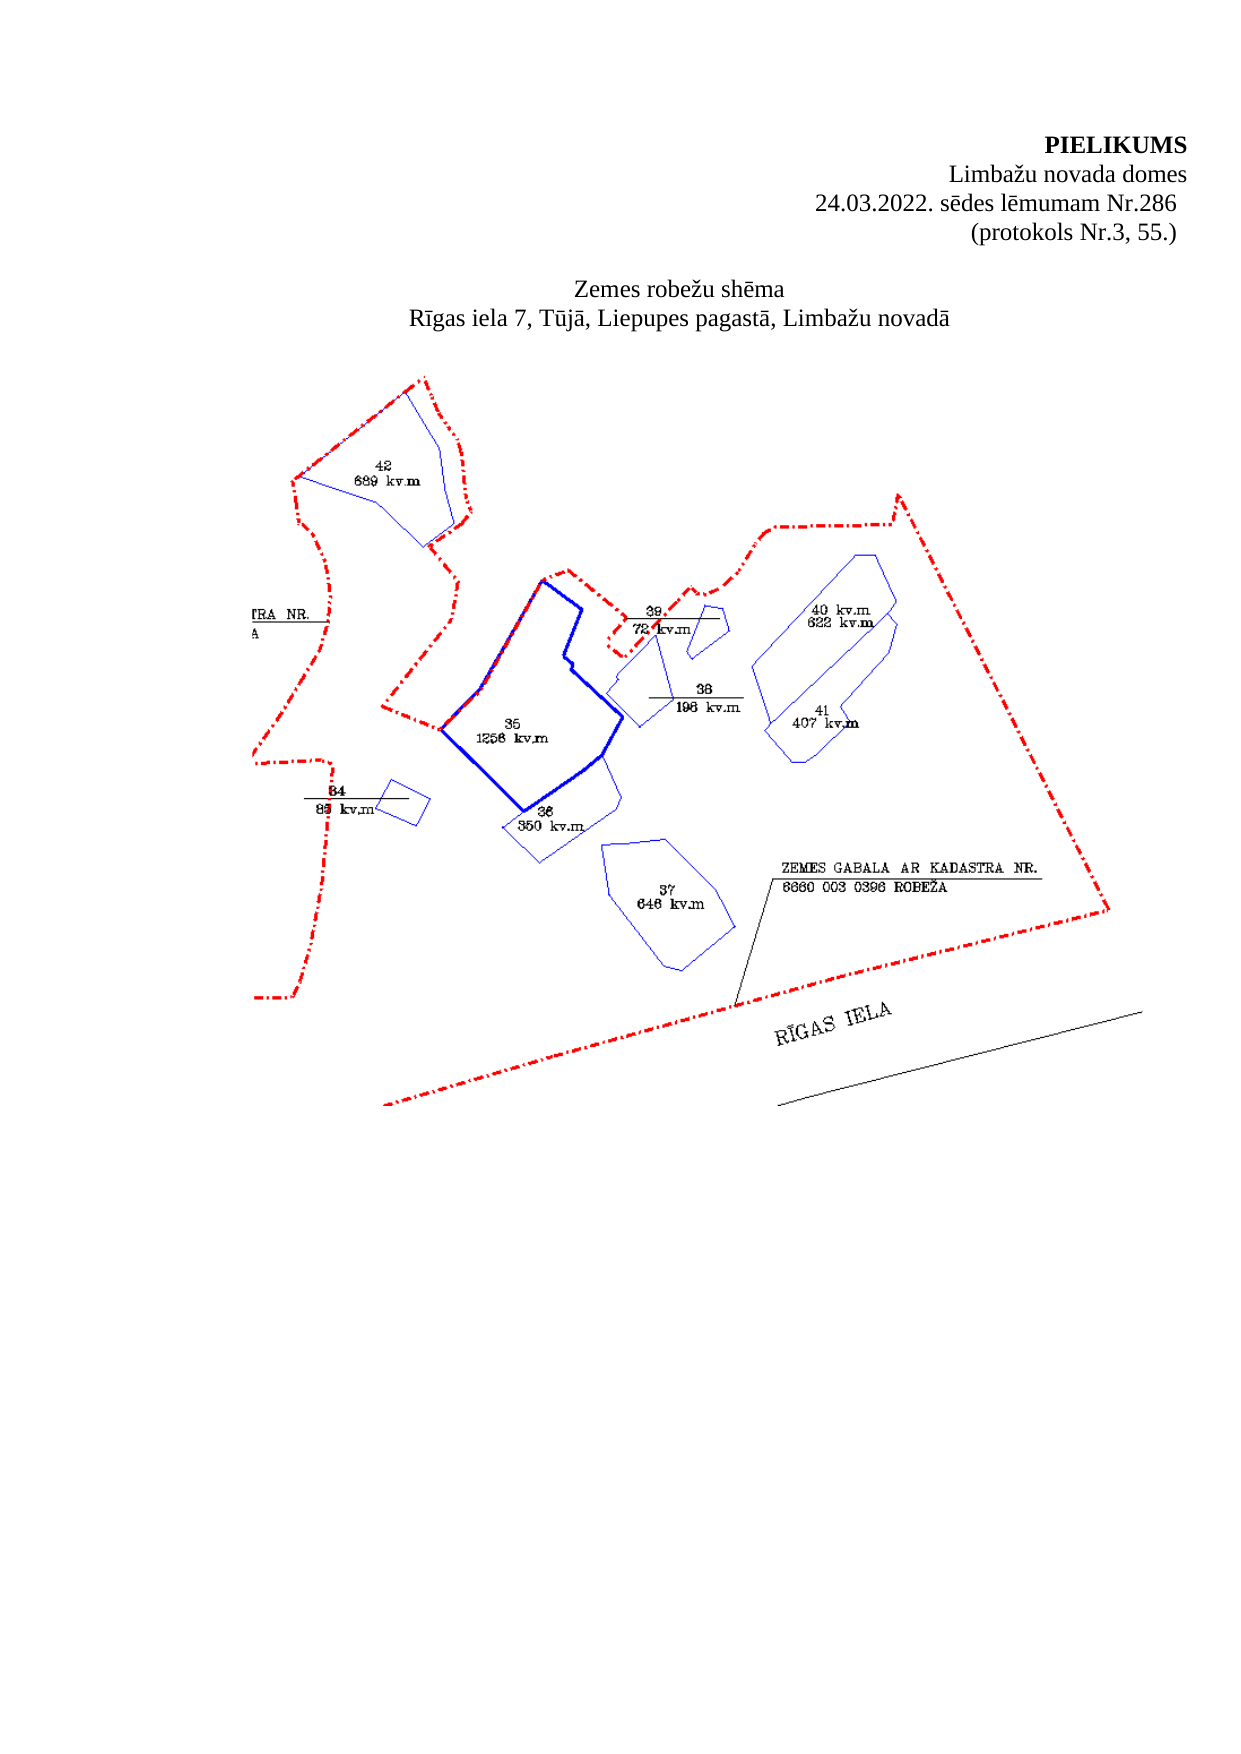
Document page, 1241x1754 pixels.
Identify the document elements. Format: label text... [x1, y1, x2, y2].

text Limbažu novada domes [177, 159, 1187, 188]
text Zemes robežu shēma [177, 274, 1181, 303]
text (protokols Nr.3, 55.) [177, 217, 1177, 246]
text Rīgas iela 7, Tūjā, Liepupes pagastā, Limbažu novadā [177, 303, 1181, 332]
picture [252, 360, 1143, 1106]
text 24.03.2022. sēdes lēmumam Nr.286 [177, 188, 1177, 217]
text pielikums [177, 131, 1187, 159]
